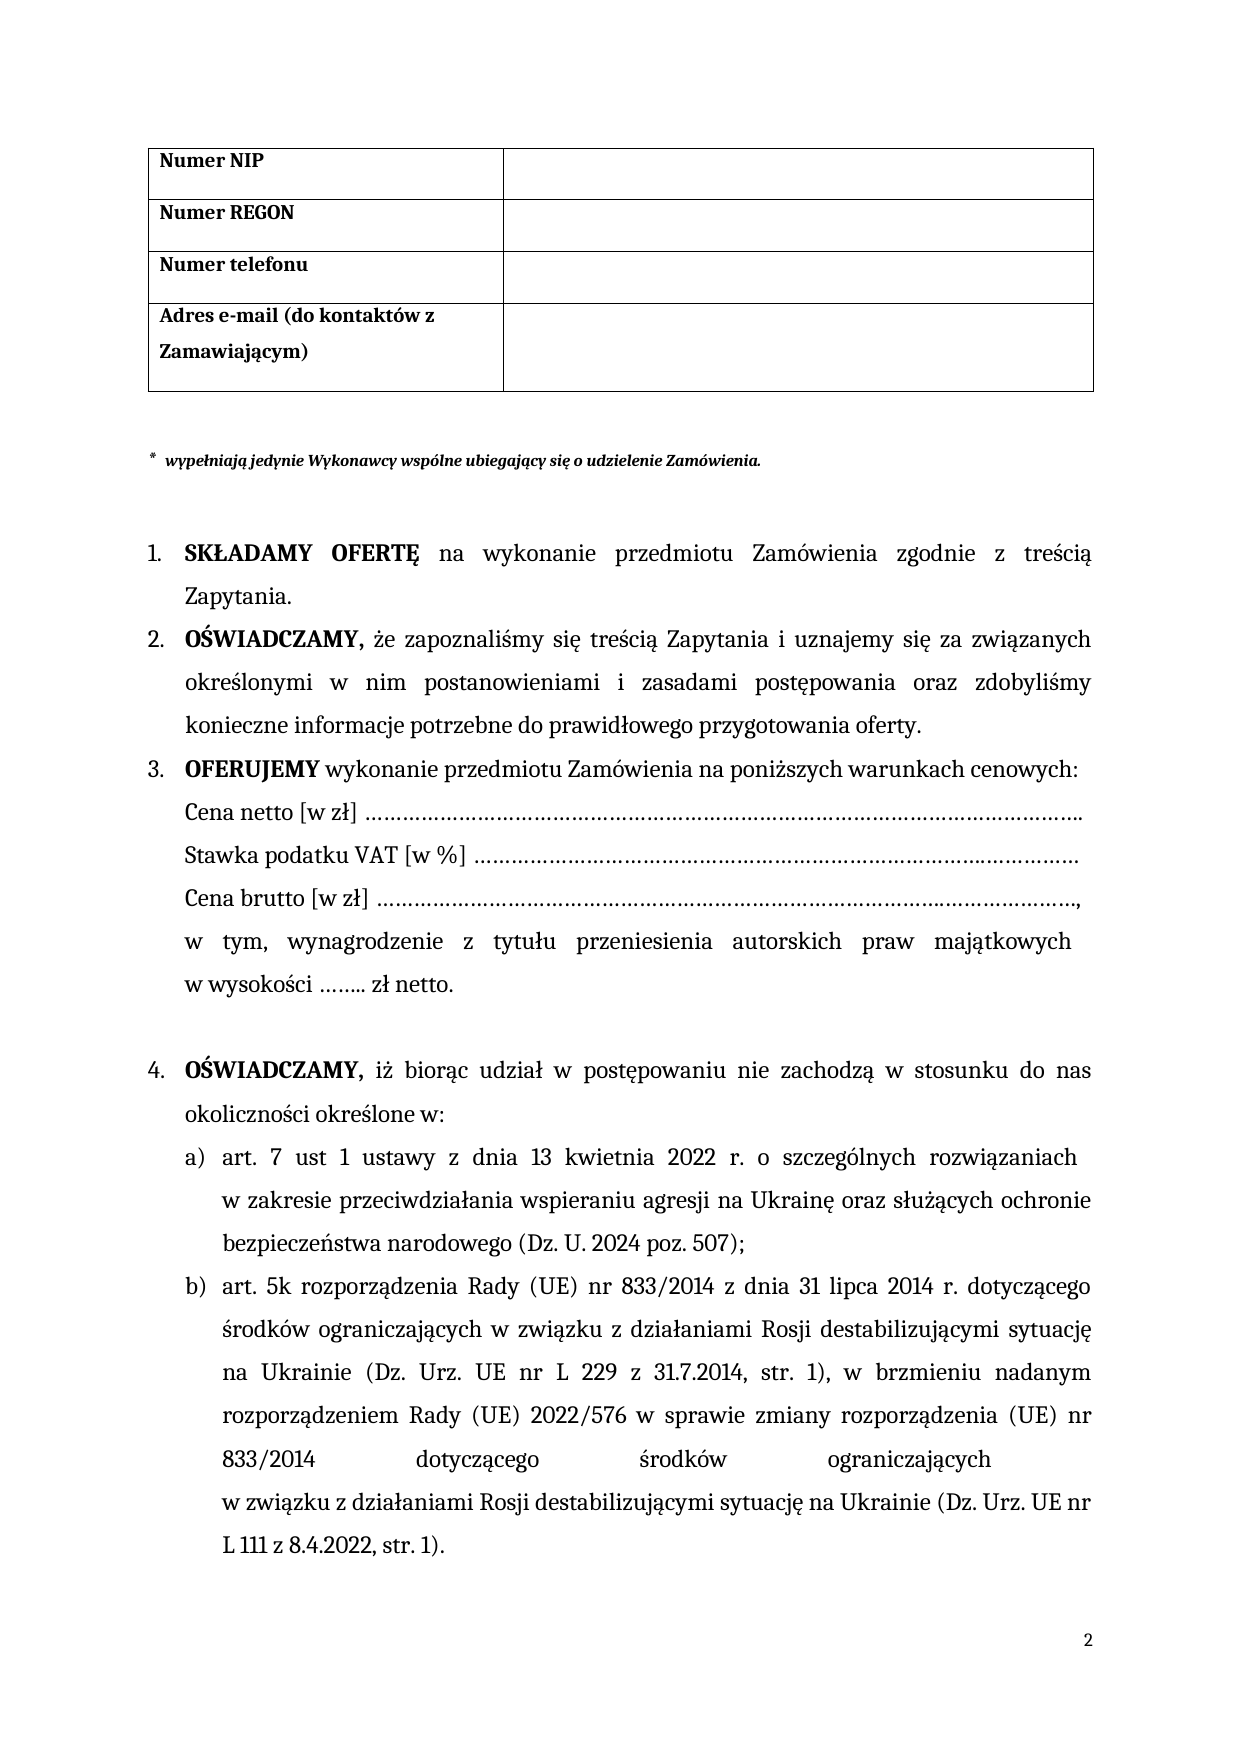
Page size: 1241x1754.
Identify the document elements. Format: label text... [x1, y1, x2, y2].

table_cell Numer REGON [149, 200, 503, 251]
text * wypełniają jedynie Wykonawcy wspólne ubiegający się o udzielenie Zamówienia. [148, 447, 1093, 471]
text w tym, wynagrodzenie z tytułu przeniesienia autorskich praw majątkowych w wysokości …….. zł netto. [185, 927, 1093, 999]
table_cell Numer telefonu [149, 252, 503, 303]
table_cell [149, 304, 503, 391]
list OŚWIADCZAMY, iż biorąc udział w postępowaniu nie zachodzą w stosunku do nas okoliczności określone w: [148, 1056, 1093, 1128]
text Stawka podatku VAT [w %] ……………………………………………………………………….…………… [185, 841, 1093, 869]
text Cena brutto [w zł] ……………………………………………………………………………….…………………, [185, 884, 1093, 913]
list SKŁADAMY OFERTĘ na wykonanie przedmiotu Zamówienia zgodnie z treścią Zapytania. [148, 539, 1093, 611]
list OFERUJEMY wykonanie przedmiotu Zamówienia na poniższych warunkach cenowych: [148, 754, 1093, 783]
list art. 7 ust 1 ustawy z dnia 13 kwietnia 2022 r. o szczególnych rozwiązaniach w zakresie przeciwdziałania wspieraniu agresji na Ukrainę oraz służących ochronie bezpieczeństwa narodowego (Dz. U. 2024 poz. 507); [185, 1143, 1093, 1258]
text Cena netto [w zł] ……………………………………………………………………………………………………. [185, 798, 1093, 826]
table_cell [504, 149, 1093, 199]
list Oświadczamy, że zapoznaliśmy się treścią Zapytania i uznajemy się za związanych określonymi w nim postanowieniami i zasadami postępowania oraz zdobyliśmy konieczne informacje potrzebne do prawidłowego przygotowania oferty. [148, 625, 1093, 740]
list art. 5k rozporządzenia Rady (UE) nr 833/2014 z dnia 31 lipca 2014 r. dotyczącego środków ograniczających w związku z działaniami Rosji destabilizującymi sytuację na Ukrainie (Dz. Urz. UE nr L 229 z 31.7.2014, str. 1), w brzmieniu nadanym rozporządzeniem Rady (UE) 2022/576 w sprawie zmiany rozporządzenia (UE) nr 833/2014 dotyczącego środków ograniczających w związku z działaniami Rosji destabilizującymi sytuację na Ukrainie (Dz. Urz. UE nr L 111 z 8.4.2022, str. 1). [185, 1272, 1093, 1559]
table_cell Numer NIP [149, 149, 503, 199]
table_cell [504, 304, 1093, 391]
table_cell [504, 200, 1093, 251]
table_cell [504, 252, 1093, 303]
